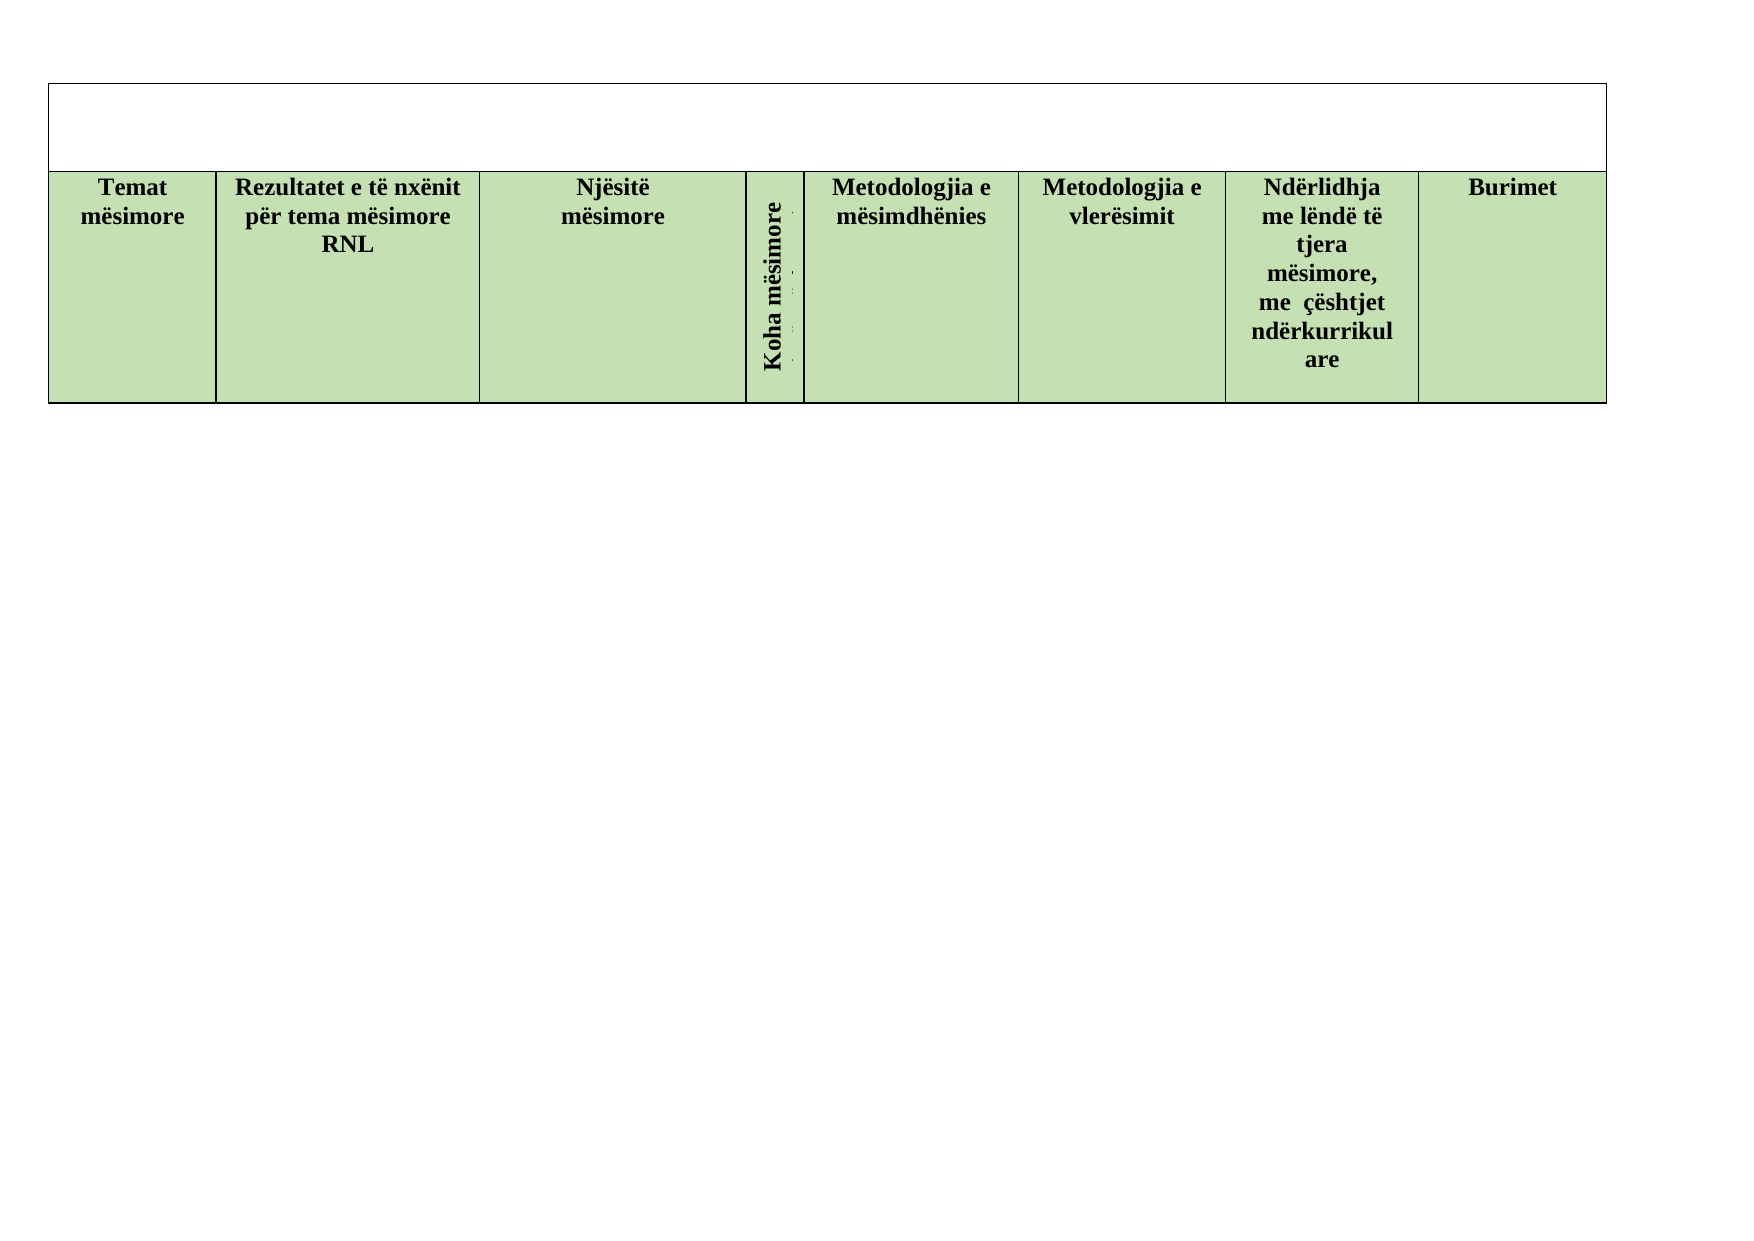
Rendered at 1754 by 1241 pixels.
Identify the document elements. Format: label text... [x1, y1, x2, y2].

table_cell Koha mësimore (orë mësimore) [747, 172, 803, 402]
table_cell Metodologjia e vlerësimit [1019, 172, 1225, 402]
table_cell Ndërlidhja me lëndë të tjera mësimore, me çështjet ndërkurrikulare [1226, 172, 1418, 402]
table_cell Metodologjia e mësimdhënies [805, 172, 1018, 402]
table_cell Rezultatet e të nxënit për tema mësimore RNL [217, 172, 479, 402]
table_cell Temat mësimore [49, 172, 215, 402]
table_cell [49, 84, 1606, 171]
table_cell Burimet [1419, 172, 1606, 402]
table_cell Njësitë mësimore [480, 172, 745, 402]
